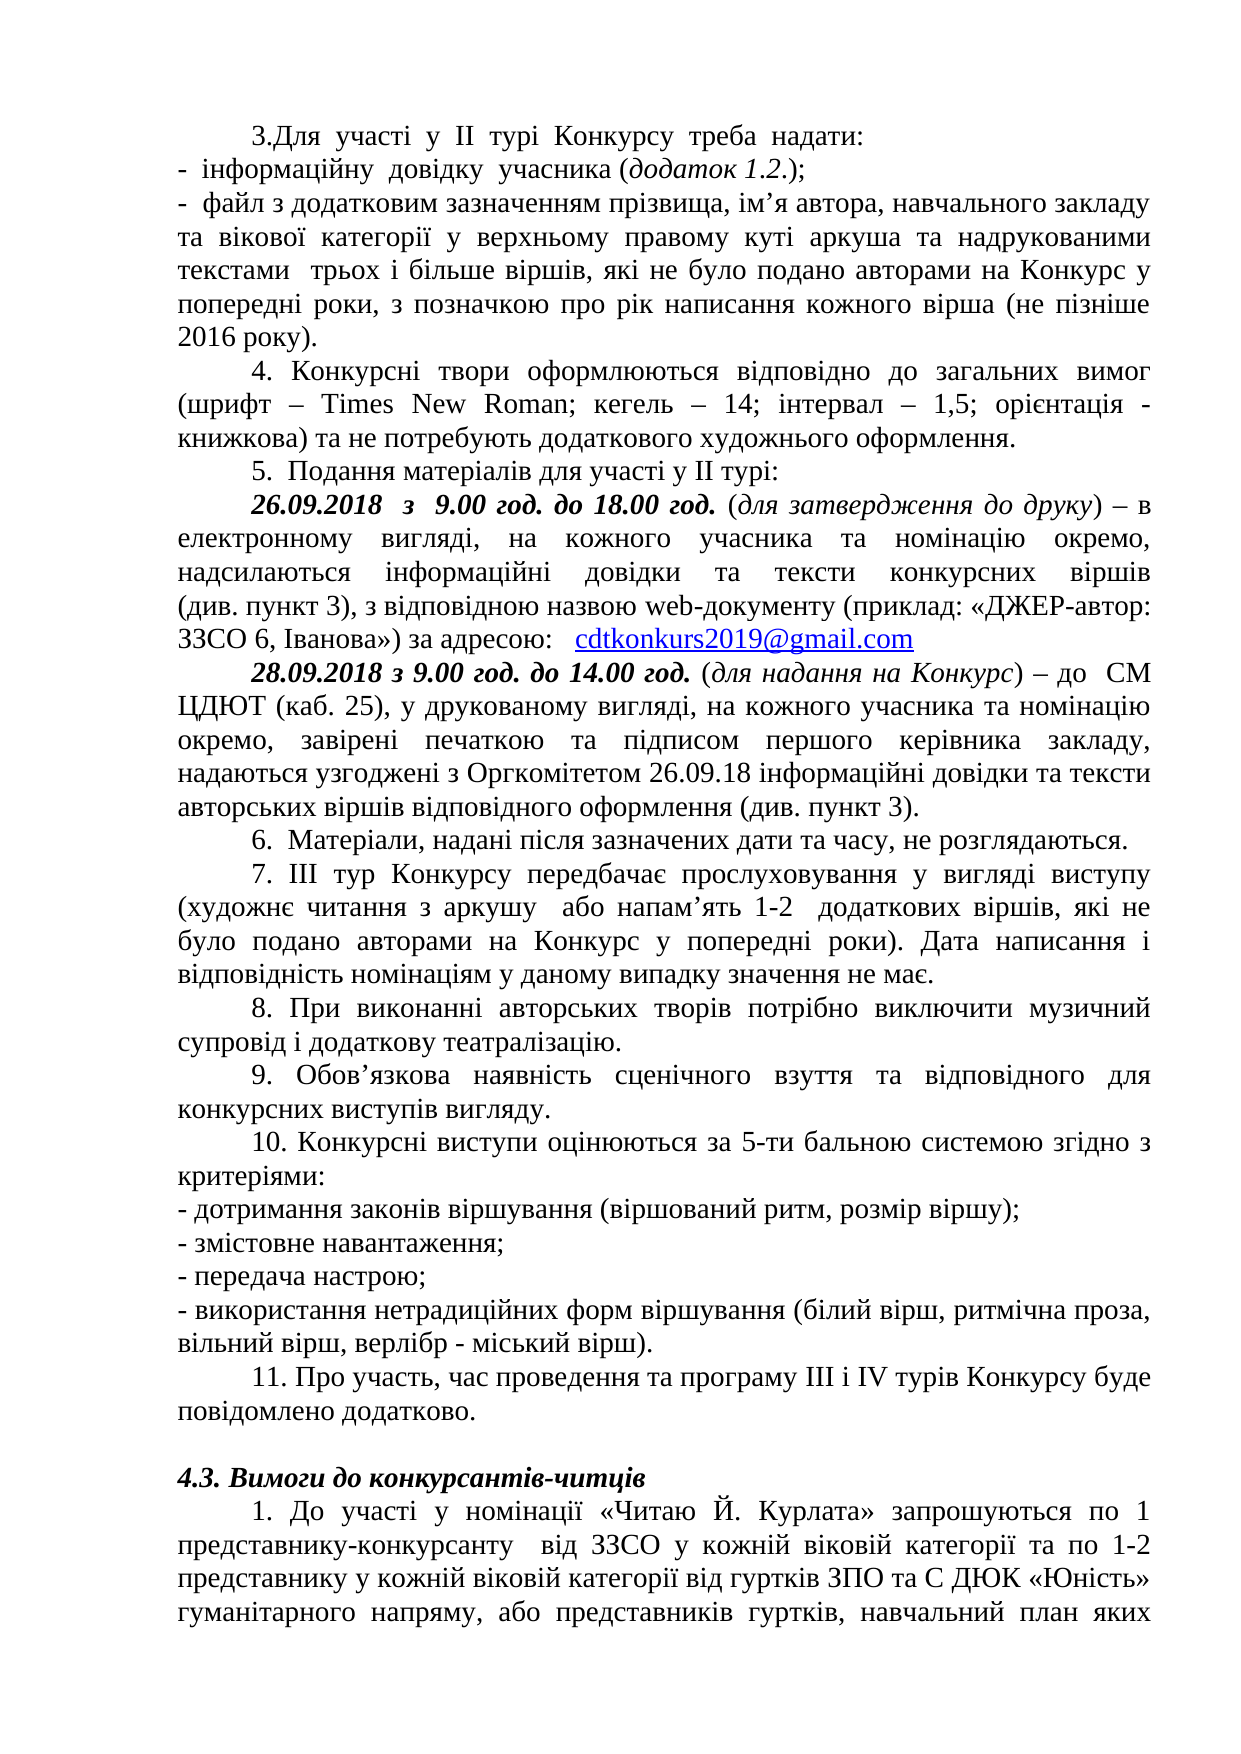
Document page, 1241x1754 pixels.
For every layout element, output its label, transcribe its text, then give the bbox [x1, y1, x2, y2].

text - файл з додатковим зазначенням прізвища, ім’я автора, навчального закладу та вікової категорії у верхньому правому куті аркуша та надрукованими текстами трьох і більше віршів, які не було подано авторами на Конкурс у попередні роки, з позначкою про рік написання кожного вірша (не пізніше 2016 року). [177, 185, 1152, 353]
text 9. Обов’язкова наявність сценічного взуття та відповідного для конкурсних виступів вигляду. [177, 1057, 1152, 1124]
text - інформаційну довідку учасника (додаток 1.2.); [177, 152, 1152, 185]
text - змістовне навантаження; [177, 1225, 1152, 1258]
text 11. Про участь, час проведення та програму III і IV турів Конкурсу буде повідомлено додатково. [177, 1359, 1152, 1426]
text 10. Конкурсні виступи оцінюються за 5-ти бальною системою згідно з критеріями: [177, 1124, 1152, 1191]
text 28.09.2018 з 9.00 год. до 14.00 год. (для надання на Конкурс) – до СМ ЦДЮТ (каб. 25), у друкованому вигляді, на кожного учасника та номінацію окремо, завірені печаткою та підписом першого керівника закладу, надаються узгоджені з Оргкомітетом 26.09.18 інформаційні довідки та тексти авторських віршів відповідного оформлення (див. пункт 3). [177, 655, 1152, 822]
text - використання нетрадиційних форм віршування (білий вірш, ритмічна проза, вільний вірш, верлібр - міський вірш). [177, 1292, 1152, 1359]
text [177, 1493, 1152, 1627]
text 5. Подання матеріалів для участі у ІІ турі: [177, 453, 1152, 487]
text 8. При виконанні авторських творів потрібно виключити музичний супровід і додаткову театралізацію. [177, 990, 1152, 1057]
text 4.3. Вимоги до конкурсантів-читців [177, 1460, 1152, 1493]
text 3.Для участі у ІІ турі Конкурсу треба надати: [177, 118, 1152, 152]
text 4. Конкурсні твори оформлюються відповідно до загальних вимог (шрифт – Times New Roman; кегель – 14; інтервал – 1,5; орієнтація - книжкова) та не потребують додаткового художнього оформлення. [177, 353, 1152, 453]
text 26.09.2018 з 9.00 год. до 18.00 год. (для затвердження до друку) – в електронному вигляді, на кожного учасника та номінацію окремо, надсилаються інформаційні довідки та тексти конкурсних віршів (див. пункт 3), з відповідною назвою web-документу (приклад: «ДЖЕР-автор: ЗЗСО 6, Іванова») за адресою: cdtkonkurs2019@gmail.com [177, 487, 1152, 655]
text 6. Матеріали, надані після зазначених дати та часу, не розглядаються. [177, 822, 1152, 856]
text 7. ІІІ тур Конкурсу передбачає прослуховування у вигляді виступу (художнє читання з аркушу або напам’ять 1-2 додаткових віршів, які не було подано авторами на Конкурс у попередні роки). Дата написання і відповідність номінаціям у даному випадку значення не має. [177, 856, 1152, 990]
text - передача настрою; [177, 1258, 1152, 1292]
text - дотримання законів віршування (віршований ритм, розмір віршу); [177, 1191, 1152, 1225]
